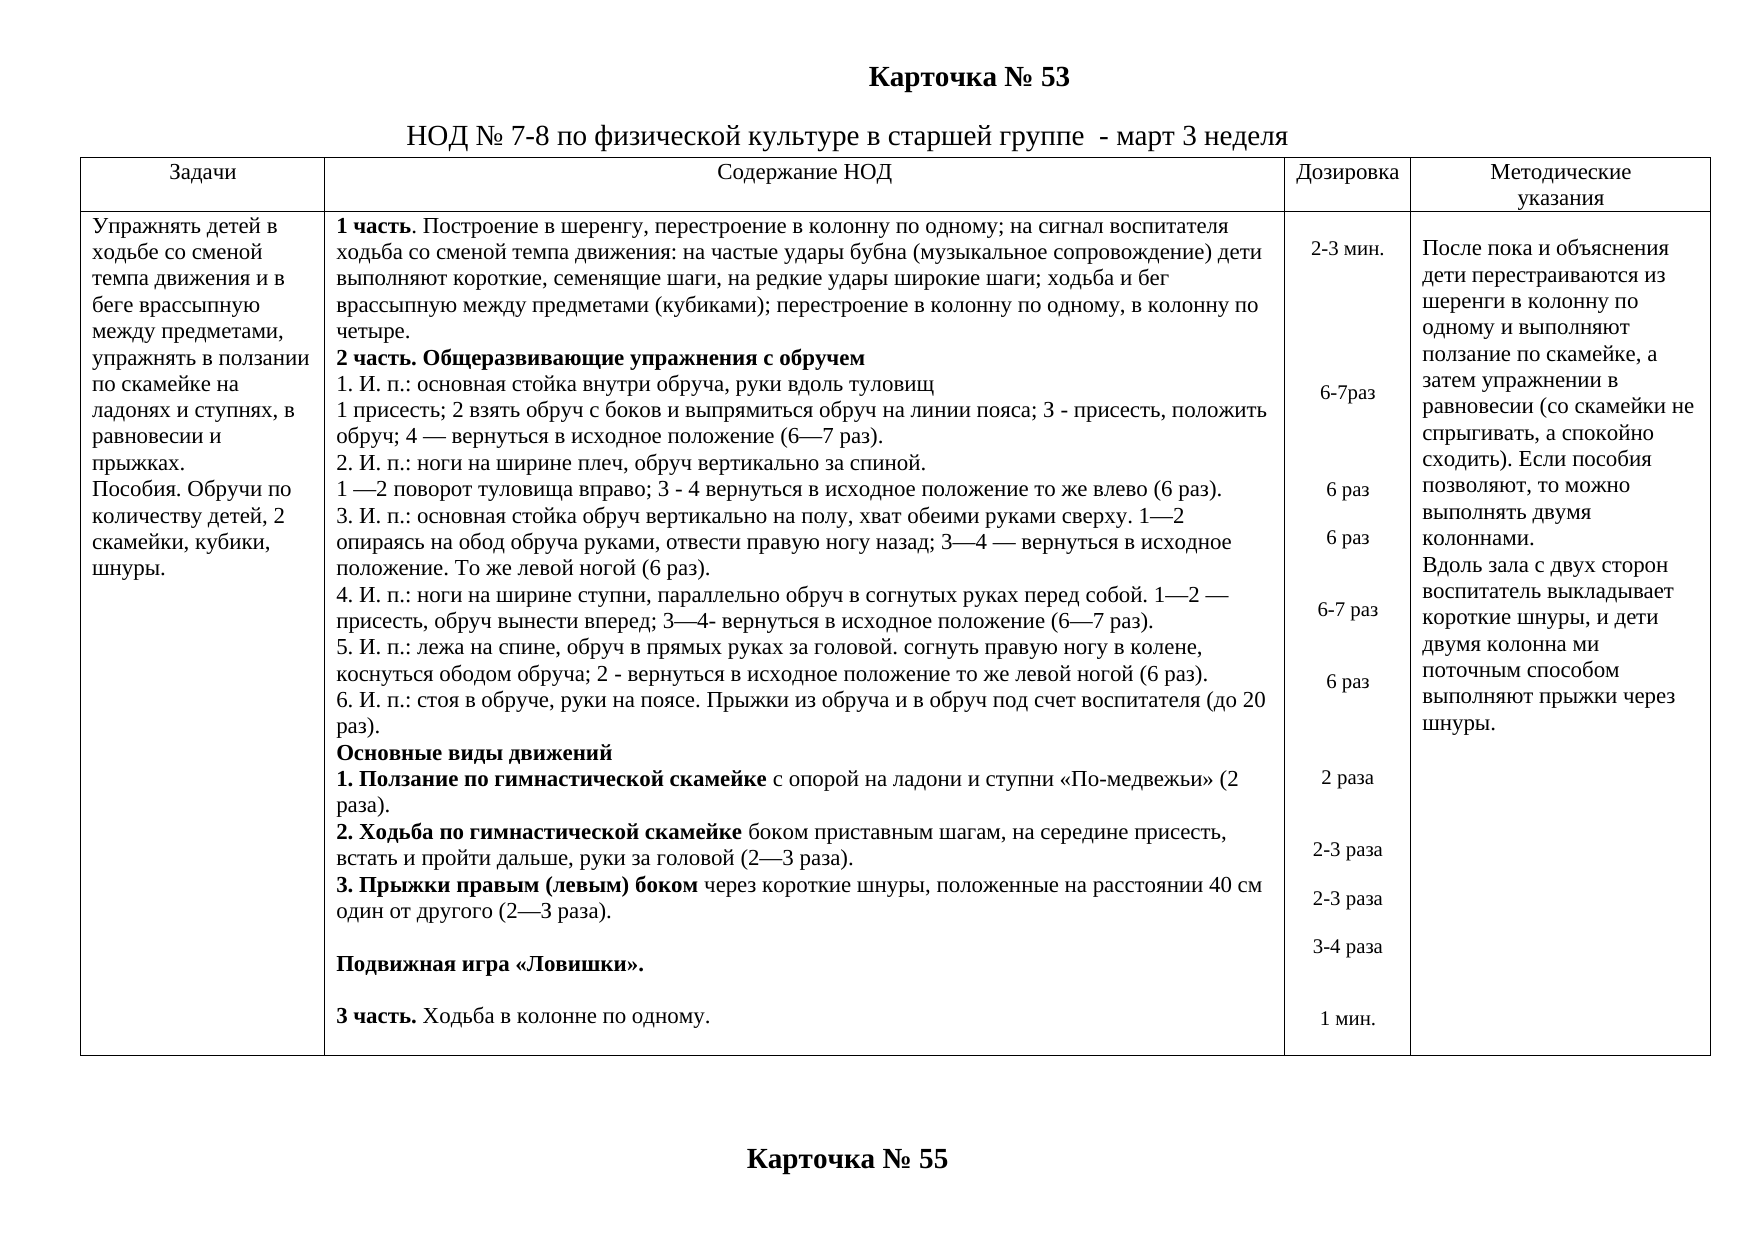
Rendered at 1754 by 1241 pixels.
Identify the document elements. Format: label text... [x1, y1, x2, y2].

text НОД № 7-8 по физической культуре в старшей группе - март 3 неделя [59, 118, 1636, 152]
table_header Дозировка [1285, 158, 1410, 211]
table_header Содержание НОД [325, 158, 1284, 211]
table_cell После пока и объяснения дети перестраиваются из шеренги в колонну по одному и выполняют ползание по скамейке, а затем упражнении в равновесии (со скамейки не спрыгивать, а спокойно сходить). Если пособия позволяют, то можно выполнять двумя колоннами. Вдоль зала с двух сторон воспитатель выкладывает короткие шнуры, и дети двумя колонна ми поточным способом выполняют прыжки через шнуры. [1411, 233, 1710, 1055]
text Карточка № 53 [59, 59, 1636, 93]
table_cell [1411, 212, 1710, 233]
table_cell Упражнять детей в ходьбе со сменой темпа движения и в беге врассыпную между предметами, упражнять в ползании по скамейке на ладонях и ступнях, в равновесии и прыжках. Пособия. Обручи по количеству детей, 2 скамейки, кубики, шнуры. [81, 212, 324, 1055]
table_cell 2-3 мин. 6-7раз 6 раз 6 раз 6-7 раз 6 раз 2 раза 2-3 раза 2-3 раза 3-4 раза 1 мин. [1285, 212, 1410, 1055]
table_cell 1 часть. Построение в шеренгу, перестроение в колонну по одному; на сигнал воспитателя ходьба со сменой темпа движения: на частые удары бубна (музыкальное сопровождение) дети выполняют короткие, семенящие шаги, на редкие удары широкие шаги; ходьба и бег врассыпную между предметами (кубиками); перестроение в колонну по одному, в колонну по четыре. 2 часть. Общеразвивающие упражнения с обручем 1. И. п.: основная стойка внутри обруча, руки вдоль туловищ 1 присесть; 2 взять обруч с боков и выпрямиться обруч на линии пояса; З - присесть, положить обруч; 4 — вернуться в исходное положение (6—7 раз). 2. И. п.: ноги на ширине плеч, обруч вертикально за спиной. 1 —2 поворот туловища вправо; 3 - 4 вернуться в исходное положение то же влево (6 раз). 3. И. п.: основная стойка обруч вертикально на полу, хват обеими руками сверху. 1—2 опираясь на обод обруча руками, отвести правую ногу назад; 3—4 — вернуться в исходное положение. То же левой ногой (6 раз). 4. И. п.: ноги на ширине ступни, параллельно обруч в согнутых руках перед собой. 1—2 — присесть, обруч вынести вперед; 3—4- вернуться в исходное положение (6—7 раз). 5. И. п.: лежа на спине, обруч в прямых руках за головой. согнуть правую ногу в колене, коснуться ободом обруча; 2 - вернуться в исходное положение то же левой ногой (6 раз). 6. И. п.: стоя в обруче, руки на поясе. Прыжки из обруча и в обруч под счет воспитателя (до 20 раз). Основные виды движений 1. Ползание по гимнастической скамейке с опорой на ладони и ступни «По-медвежьи» (2 раза). 2. Ходьба по гимнастической скамейке боком приставным шагам, на середине присесть, встать и пройти дальше, руки за головой (2—3 раза). 3. Прыжки правым (левым) боком через короткие шнуры, положенные на расстоянии 40 см один от другого (2—З раза). Подвижная игра «Ловишки». 3 часть. Ходьба в колонне по одному. [325, 212, 1284, 1055]
table_header Задачи [81, 158, 324, 211]
table_header Методические указания [1411, 158, 1710, 211]
text Карточка № 55 [59, 1141, 1636, 1175]
